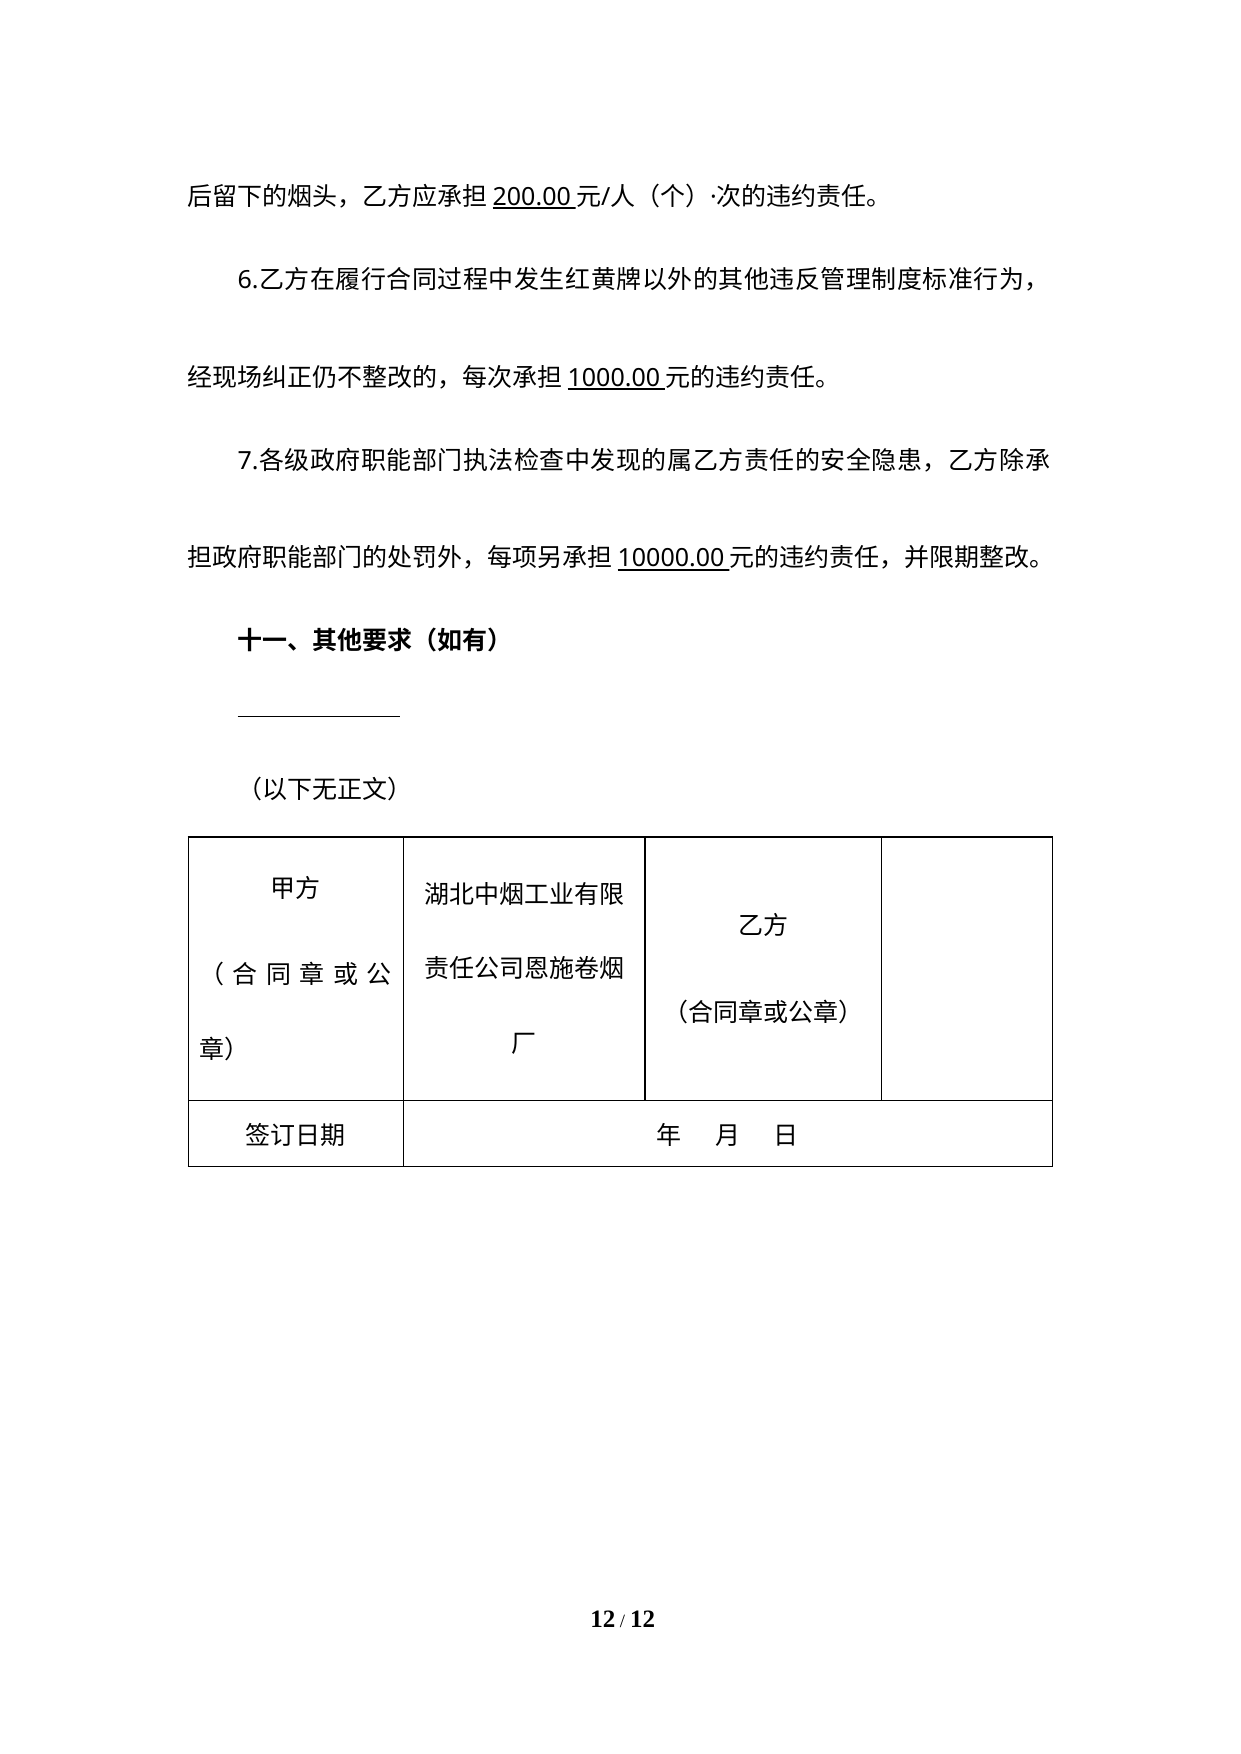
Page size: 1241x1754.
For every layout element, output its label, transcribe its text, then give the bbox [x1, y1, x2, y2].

text （以下无正文） [187, 755, 1053, 820]
table_header 甲方 （合同章或公章） [189, 838, 403, 1100]
table_header 湖北中烟工业有限责任公司恩施卷烟厂 [404, 838, 644, 1100]
table_header [882, 838, 1052, 1100]
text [187, 162, 1053, 227]
text 7.各级政府职能部门执法检查中发现的属乙方责任的安全隐患，乙方除承担政府职能部门的处罚外，每项另承担10000.00元的违约责任，并限期整改。 [187, 426, 1053, 588]
text 十一、其他要求（如有） [187, 606, 1053, 671]
table_cell 签订日期 [189, 1101, 403, 1166]
text 6.乙方在履行合同过程中发生红黄牌以外的其他违反管理制度标准行为，经现场纠正仍不整改的，每次承担1000.00元的违约责任。 [187, 245, 1053, 408]
table_header 乙方 （合同章或公章） [646, 838, 881, 1100]
table_cell 年 月 日 [404, 1101, 1052, 1166]
